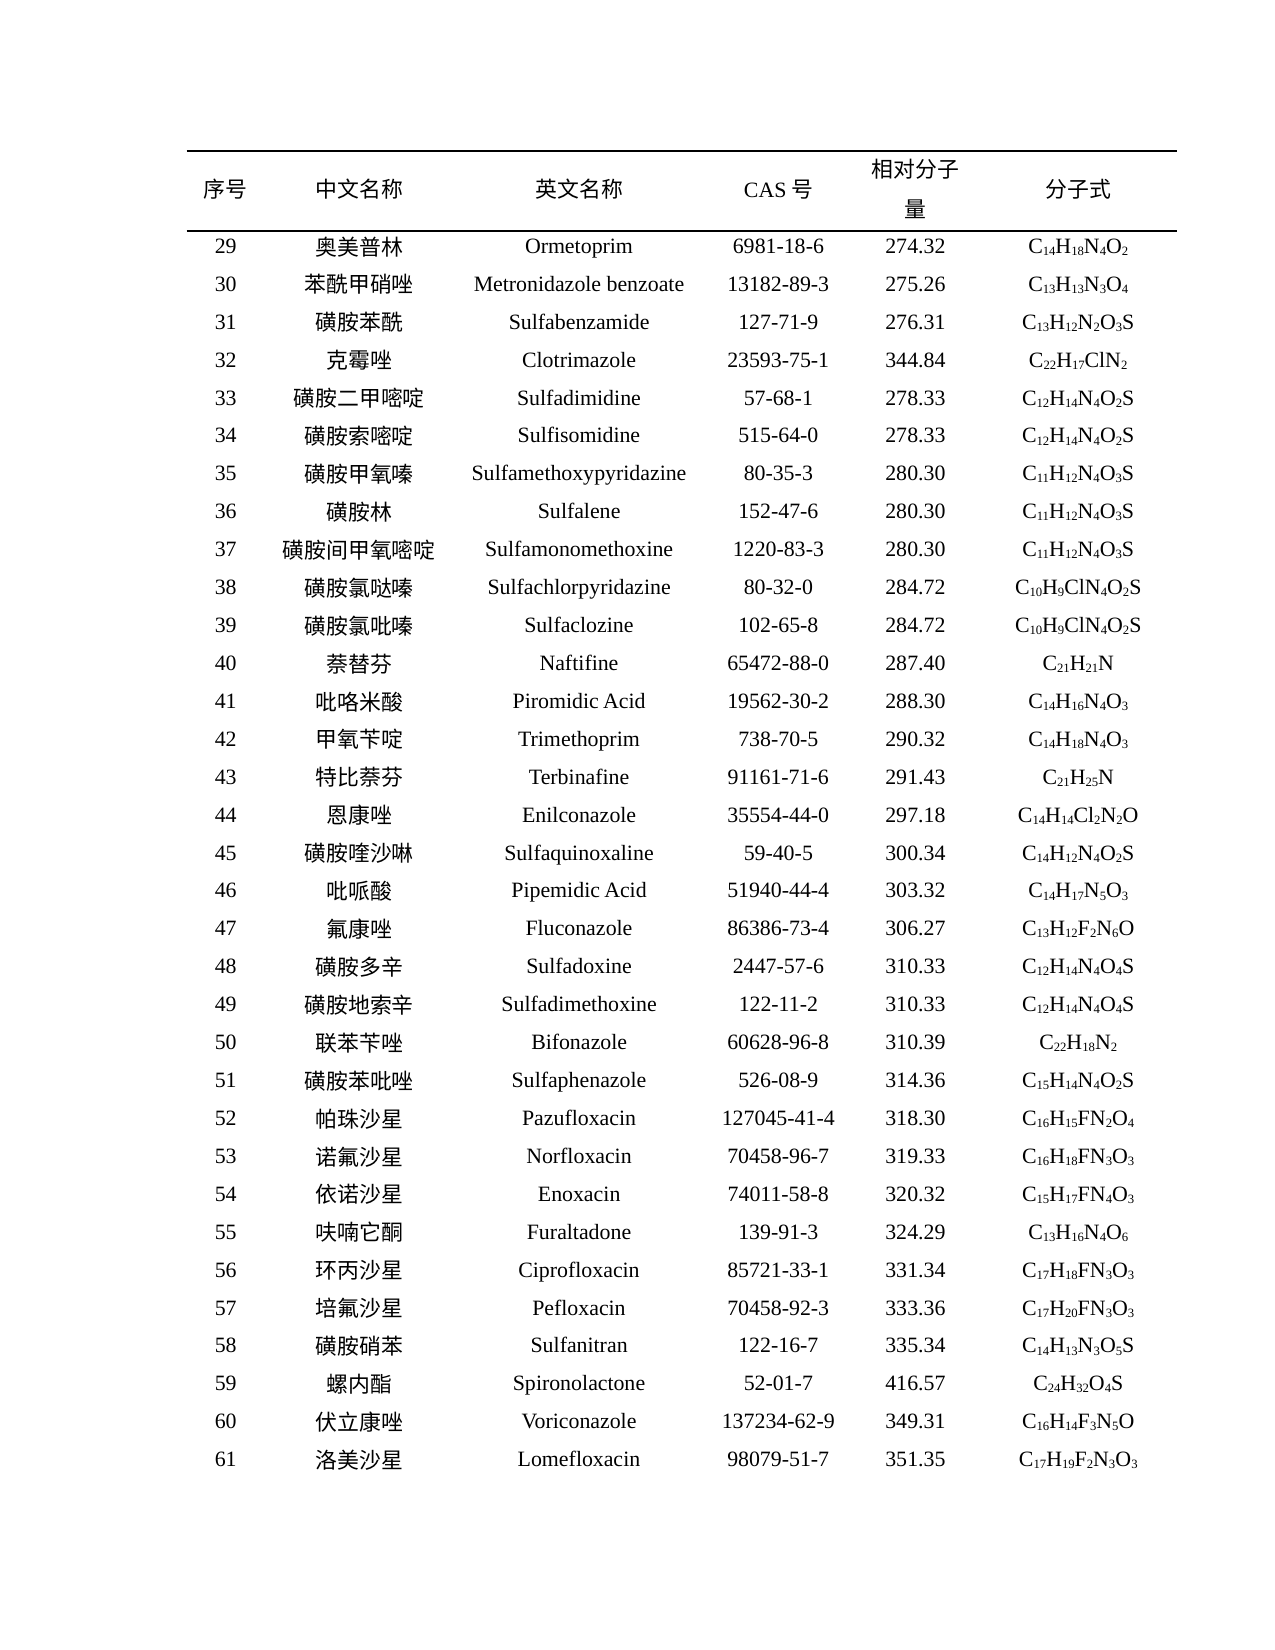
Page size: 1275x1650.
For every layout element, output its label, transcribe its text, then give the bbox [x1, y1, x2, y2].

table_header 分子式 [979, 152, 1177, 229]
table_cell 91161-71-6 [704, 760, 852, 798]
table_cell C12H14N4O4S [979, 988, 1177, 1026]
table_cell 磺胺苯酰 [264, 305, 453, 343]
table_cell 46 [187, 874, 264, 912]
table_cell C14H18N4O3 [979, 723, 1177, 760]
table_header 相对分子量 [852, 152, 979, 229]
table_cell 80-32-0 [704, 571, 852, 609]
table_cell C12H14N4O2S [979, 419, 1177, 457]
table_cell C10H9ClN4O2S [979, 609, 1177, 647]
table_cell Sulfaquinoxaline [453, 836, 704, 874]
table_cell C11H12N4O3S [979, 495, 1177, 533]
table_cell 31 [187, 305, 264, 343]
table_cell 45 [187, 836, 264, 874]
table_cell Ormetoprim [453, 232, 704, 267]
table_cell Enilconazole [453, 798, 704, 836]
table_cell 290.32 [852, 723, 979, 760]
table_cell 2447-57-6 [704, 950, 852, 988]
table_cell 磺胺氯吡嗪 [264, 609, 453, 647]
table_cell 环丙沙星 [264, 1253, 453, 1291]
table_cell 59 [187, 1367, 264, 1405]
table_cell 122-16-7 [704, 1329, 852, 1367]
table_cell 56 [187, 1253, 264, 1291]
table_cell 319.33 [852, 1140, 979, 1177]
table_cell Pazufloxacin [453, 1102, 704, 1139]
table_cell 320.32 [852, 1178, 979, 1215]
table_cell 280.30 [852, 533, 979, 571]
table_cell 30 [187, 268, 264, 305]
table_cell Sulfamethoxypyridazine [453, 457, 704, 495]
table_cell 137234-62-9 [704, 1405, 852, 1443]
table_cell 克霉唑 [264, 343, 453, 381]
table_cell Sulfabenzamide [453, 305, 704, 343]
table_cell Naftifine [453, 647, 704, 684]
table_cell 344.84 [852, 343, 979, 381]
table_cell Lomefloxacin [453, 1443, 704, 1481]
table_cell C17H20FN3O3 [979, 1291, 1177, 1329]
table_header 英文名称 [453, 152, 704, 229]
table_cell Spironolactone [453, 1367, 704, 1405]
table_cell C14H14Cl2N2O [979, 798, 1177, 836]
table_cell Bifonazole [453, 1026, 704, 1064]
table_cell 螺内酯 [264, 1367, 453, 1405]
table_cell 6981-18-6 [704, 232, 852, 267]
table_cell 102-65-8 [704, 609, 852, 647]
table_cell 依诺沙星 [264, 1178, 453, 1215]
table_cell C15H17FN4O3 [979, 1178, 1177, 1215]
table_cell C13H12N2O3S [979, 305, 1177, 343]
table_cell 275.26 [852, 268, 979, 305]
table_cell 351.35 [852, 1443, 979, 1481]
table_cell C21H25N [979, 760, 1177, 798]
table_cell Sulfanitran [453, 1329, 704, 1367]
table_cell 磺胺氯哒嗪 [264, 571, 453, 609]
table_cell 磺胺甲氧嗪 [264, 457, 453, 495]
table_cell 274.32 [852, 232, 979, 267]
table_cell 85721-33-1 [704, 1253, 852, 1291]
table_cell Sulfaphenazole [453, 1064, 704, 1102]
table_cell 74011-58-8 [704, 1178, 852, 1215]
table_cell 287.40 [852, 647, 979, 684]
table_cell C24H32O4S [979, 1367, 1177, 1405]
table_cell Metronidazole benzoate [453, 268, 704, 305]
table_cell 57-68-1 [704, 381, 852, 419]
table_cell 310.39 [852, 1026, 979, 1064]
table_cell 526-08-9 [704, 1064, 852, 1102]
table_cell C13H16N4O6 [979, 1215, 1177, 1253]
table_cell 呋喃它酮 [264, 1215, 453, 1253]
table_cell 51940-44-4 [704, 874, 852, 912]
table_cell Pefloxacin [453, 1291, 704, 1329]
table_cell 52-01-7 [704, 1367, 852, 1405]
table_cell 324.29 [852, 1215, 979, 1253]
table_cell C14H18N4O2 [979, 232, 1177, 267]
table_cell C14H16N4O3 [979, 685, 1177, 722]
table_cell 36 [187, 495, 264, 533]
table_cell C13H12F2N6O [979, 912, 1177, 950]
table_cell 帕珠沙星 [264, 1102, 453, 1139]
table_cell 57 [187, 1291, 264, 1329]
table_cell 331.34 [852, 1253, 979, 1291]
table_cell 53 [187, 1140, 264, 1177]
table_cell Trimethoprim [453, 723, 704, 760]
table_cell 43 [187, 760, 264, 798]
table_header 中文名称 [264, 152, 453, 229]
table_cell 洛美沙星 [264, 1443, 453, 1481]
table_cell 278.33 [852, 381, 979, 419]
table_cell 35554-44-0 [704, 798, 852, 836]
table_cell 特比萘芬 [264, 760, 453, 798]
table_cell 苯酰甲硝唑 [264, 268, 453, 305]
table_cell 416.57 [852, 1367, 979, 1405]
table_cell 磺胺多辛 [264, 950, 453, 988]
table_cell 47 [187, 912, 264, 950]
table_cell 34 [187, 419, 264, 457]
table_cell 40 [187, 647, 264, 684]
table_cell 300.34 [852, 836, 979, 874]
table_cell 297.18 [852, 798, 979, 836]
table_cell 127-71-9 [704, 305, 852, 343]
table_cell C11H12N4O3S [979, 457, 1177, 495]
table_cell 86386-73-4 [704, 912, 852, 950]
table_cell 37 [187, 533, 264, 571]
table_cell 127045-41-4 [704, 1102, 852, 1139]
table_cell 280.30 [852, 495, 979, 533]
table_cell Norfloxacin [453, 1140, 704, 1177]
table_cell 70458-96-7 [704, 1140, 852, 1177]
table_cell 磺胺喹沙啉 [264, 836, 453, 874]
table_cell 恩康唑 [264, 798, 453, 836]
table_cell C14H12N4O2S [979, 836, 1177, 874]
table_cell 49 [187, 988, 264, 1026]
table_cell 291.43 [852, 760, 979, 798]
table_cell 276.31 [852, 305, 979, 343]
table_cell 48 [187, 950, 264, 988]
table_cell 吡咯米酸 [264, 685, 453, 722]
table_cell 1220-83-3 [704, 533, 852, 571]
table_cell 磺胺硝苯 [264, 1329, 453, 1367]
table_cell 联苯苄唑 [264, 1026, 453, 1064]
table_cell 磺胺苯吡唑 [264, 1064, 453, 1102]
table_header 序号 [187, 152, 264, 229]
table_cell 51 [187, 1064, 264, 1102]
table_cell Enoxacin [453, 1178, 704, 1215]
table_cell Fluconazole [453, 912, 704, 950]
table_cell 50 [187, 1026, 264, 1064]
table_cell 349.31 [852, 1405, 979, 1443]
table_cell 310.33 [852, 988, 979, 1026]
table_cell C10H9ClN4O2S [979, 571, 1177, 609]
table_cell 吡哌酸 [264, 874, 453, 912]
table_cell 甲氧苄啶 [264, 723, 453, 760]
table_cell 44 [187, 798, 264, 836]
table_cell Clotrimazole [453, 343, 704, 381]
table_cell 35 [187, 457, 264, 495]
table_cell 80-35-3 [704, 457, 852, 495]
table_cell C22H17ClN2 [979, 343, 1177, 381]
table_cell 98079-51-7 [704, 1443, 852, 1481]
table_cell 59-40-5 [704, 836, 852, 874]
table_cell 122-11-2 [704, 988, 852, 1026]
table_cell C22H18N2 [979, 1026, 1177, 1064]
table_cell 288.30 [852, 685, 979, 722]
table_cell 磺胺林 [264, 495, 453, 533]
table_cell C15H14N4O2S [979, 1064, 1177, 1102]
table_cell C14H17N5O3 [979, 874, 1177, 912]
table_header CAS号 [704, 152, 852, 229]
table_cell 奥美普林 [264, 232, 453, 267]
table_cell 139-91-3 [704, 1215, 852, 1253]
table_cell 磺胺索嘧啶 [264, 419, 453, 457]
table_cell Sulfamonomethoxine [453, 533, 704, 571]
table_cell 诺氟沙星 [264, 1140, 453, 1177]
table_cell 19562-30-2 [704, 685, 852, 722]
table_cell 303.32 [852, 874, 979, 912]
table_cell 60 [187, 1405, 264, 1443]
table_cell 306.27 [852, 912, 979, 950]
table_cell 284.72 [852, 571, 979, 609]
table_cell 738-70-5 [704, 723, 852, 760]
table_cell 314.36 [852, 1064, 979, 1102]
table_cell 55 [187, 1215, 264, 1253]
table_cell Furaltadone [453, 1215, 704, 1253]
table_cell C21H21N [979, 647, 1177, 684]
table_cell Ciprofloxacin [453, 1253, 704, 1291]
table_cell 284.72 [852, 609, 979, 647]
table_cell C14H13N3O5S [979, 1329, 1177, 1367]
table_cell 280.30 [852, 457, 979, 495]
table_cell C12H14N4O2S [979, 381, 1177, 419]
table_cell 培氟沙星 [264, 1291, 453, 1329]
table_cell Pipemidic Acid [453, 874, 704, 912]
table_cell 磺胺间甲氧嘧啶 [264, 533, 453, 571]
table_cell Sulfadoxine [453, 950, 704, 988]
table_cell 32 [187, 343, 264, 381]
table_cell 70458-92-3 [704, 1291, 852, 1329]
table_cell Terbinafine [453, 760, 704, 798]
table_cell 氟康唑 [264, 912, 453, 950]
table_cell C17H19F2N3O3 [979, 1443, 1177, 1481]
table_cell 318.30 [852, 1102, 979, 1139]
table_cell Sulfisomidine [453, 419, 704, 457]
table_cell 38 [187, 571, 264, 609]
table_cell C16H18FN3O3 [979, 1140, 1177, 1177]
table_cell 伏立康唑 [264, 1405, 453, 1443]
table_cell Sulfachlorpyridazine [453, 571, 704, 609]
table_cell 磺胺二甲嘧啶 [264, 381, 453, 419]
table_cell 33 [187, 381, 264, 419]
table_cell C16H15FN2O4 [979, 1102, 1177, 1139]
table_cell Piromidic Acid [453, 685, 704, 722]
table_cell C12H14N4O4S [979, 950, 1177, 988]
table_cell 65472-88-0 [704, 647, 852, 684]
table_cell Sulfalene [453, 495, 704, 533]
table_cell 52 [187, 1102, 264, 1139]
table_cell 29 [187, 232, 264, 267]
table_cell 13182-89-3 [704, 268, 852, 305]
table_cell 335.34 [852, 1329, 979, 1367]
table_cell Sulfadimidine [453, 381, 704, 419]
table_cell Sulfadimethoxine [453, 988, 704, 1026]
table_cell 54 [187, 1178, 264, 1215]
table_cell C17H18FN3O3 [979, 1253, 1177, 1291]
table_cell Voriconazole [453, 1405, 704, 1443]
table_cell 310.33 [852, 950, 979, 988]
table_cell Sulfaclozine [453, 609, 704, 647]
table_cell 23593-75-1 [704, 343, 852, 381]
table_cell 333.36 [852, 1291, 979, 1329]
table_cell C11H12N4O3S [979, 533, 1177, 571]
table_cell 39 [187, 609, 264, 647]
table_cell 58 [187, 1329, 264, 1367]
table_cell 磺胺地索辛 [264, 988, 453, 1026]
table_cell 60628-96-8 [704, 1026, 852, 1064]
table_cell C13H13N3O4 [979, 268, 1177, 305]
table_cell 41 [187, 685, 264, 722]
table_cell 278.33 [852, 419, 979, 457]
table_cell 515-64-0 [704, 419, 852, 457]
table_cell 152-47-6 [704, 495, 852, 533]
table_cell 42 [187, 723, 264, 760]
table_cell 61 [187, 1443, 264, 1481]
table_cell C16H14F3N5O [979, 1405, 1177, 1443]
table_cell 萘替芬 [264, 647, 453, 684]
